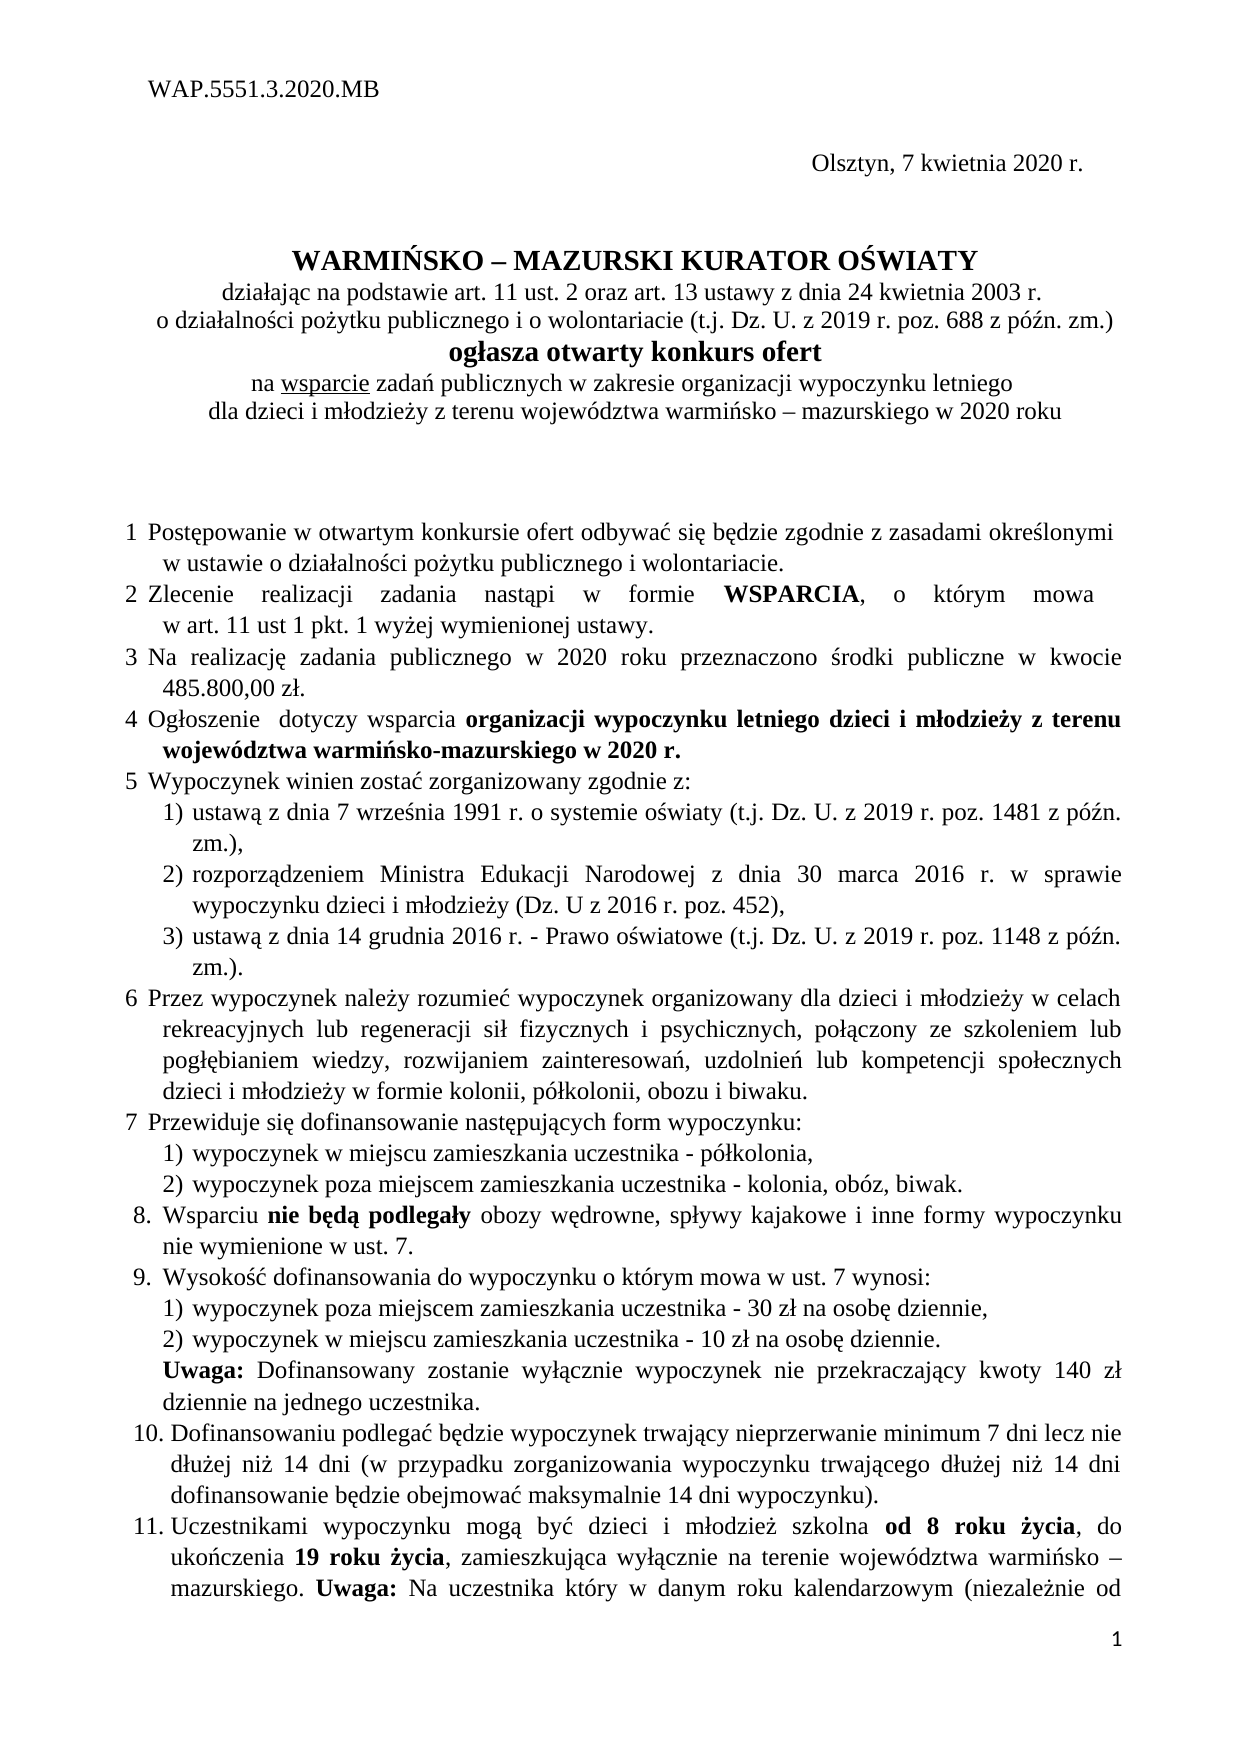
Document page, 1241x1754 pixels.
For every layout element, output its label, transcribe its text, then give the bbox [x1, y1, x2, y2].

list rozporządzeniem Ministra Edukacji Narodowej z dnia 30 marca 2016 r. w sprawie wypoczynku dzieci i młodzieży (Dz. U z 2016 r. poz. 452), [162, 859, 1122, 919]
list Dofinansowaniu podlegać będzie wypoczynek trwający nieprzerwanie minimum 7 dni lecz nie dłużej niż 14 dni (w przypadku zorganizowania wypoczynku trwającego dłużej niż 14 dni dofinansowanie będzie obejmować maksymalnie 14 dni wypoczynku). [133, 1418, 1122, 1508]
list wypoczynek poza miejscem zamieszkania uczestnika - 30 zł na osobę dziennie, [162, 1293, 1122, 1322]
text Olsztyn, 7 kwietnia 2020 r. [738, 148, 1122, 176]
list Na realizację zadania publicznego w 2020 roku przeznaczono środki publiczne w kwocie 485.800,00 zł. [125, 642, 1122, 701]
list wypoczynek poza miejscem zamieszkania uczestnika - kolonia, obóz, biwak. [162, 1169, 1122, 1198]
list Wsparciu nie będą podlegały obozy wędrowne, spływy kajakowe i inne formy wypoczynku nie wymienione w ust. 7. [133, 1200, 1122, 1260]
list wypoczynek w miejscu zamieszkania uczestnika - 10 zł na osobę dziennie. [162, 1324, 1122, 1353]
list wypoczynek w miejscu zamieszkania uczestnika - półkolonia, [162, 1138, 1122, 1167]
text WARMIŃSKO – MAZURSKI KURATOR OŚWIATY działając na podstawie art. 11 ust. 2 oraz art. 13 ustawy z dnia 24 kwietnia 2003 r. o działalności pożytku publicznego i o wolontariacie (t.j. Dz. U. z 2019 r. poz. 688 z późn. zm.) ogłasza otwarty konkurs ofert na wsparcie zadań publicznych w zakresie organizacji wypoczynku letniego dla dzieci i młodzieży z terenu województwa warmińsko – mazurskiego w 2020 roku [148, 243, 1122, 453]
list Wysokość dofinansowania do wypoczynku o którym mowa w ust. 7 wynosi: [133, 1262, 1122, 1291]
list Postępowanie w otwartym konkursie ofert odbywać się będzie zgodnie z zasadami określonymi w ustawie o działalności pożytku publicznego i wolontariacie. [125, 517, 1122, 577]
list Wypoczynek winien zostać zorganizowany zgodnie z: [125, 766, 1122, 794]
list Zlecenie realizacji zadania nastąpi w formie WSPARCIA, o którym mowa w art. 11 ust 1 pkt. 1 wyżej wymienionej ustawy. [125, 579, 1122, 639]
list Przewiduje się dofinansowanie następujących form wypoczynku: [125, 1107, 1122, 1136]
list ustawą z dnia 7 września 1991 r. o systemie oświaty (t.j. Dz. U. z 2019 r. poz. 1481 z późn. zm.), [162, 797, 1122, 857]
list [133, 1511, 1122, 1602]
list ustawą z dnia 14 grudnia 2016 r. - Prawo oświatowe (t.j. Dz. U. z 2019 r. poz. 1148 z późn. zm.). [162, 921, 1122, 981]
list Przez wypoczynek należy rozumieć wypoczynek organizowany dla dzieci i młodzieży w celach rekreacyjnych lub regeneracji sił fizycznych i psychicznych, połączony ze szkoleniem lub pogłębianiem wiedzy, rozwijaniem zainteresowań, uzdolnień lub kompetencji społecznych dzieci i młodzieży w formie kolonii, półkolonii, obozu i biwaku. [125, 983, 1122, 1105]
text Uwaga: Dofinansowany zostanie wyłącznie wypoczynek nie przekraczający kwoty 140 zł dziennie na jednego uczestnika. [162, 1356, 1122, 1415]
list Ogłoszenie dotyczy wsparcia organizacji wypoczynku letniego dzieci i młodzieży z terenu województwa warmińsko-mazurskiego w 2020 r. [125, 704, 1122, 763]
